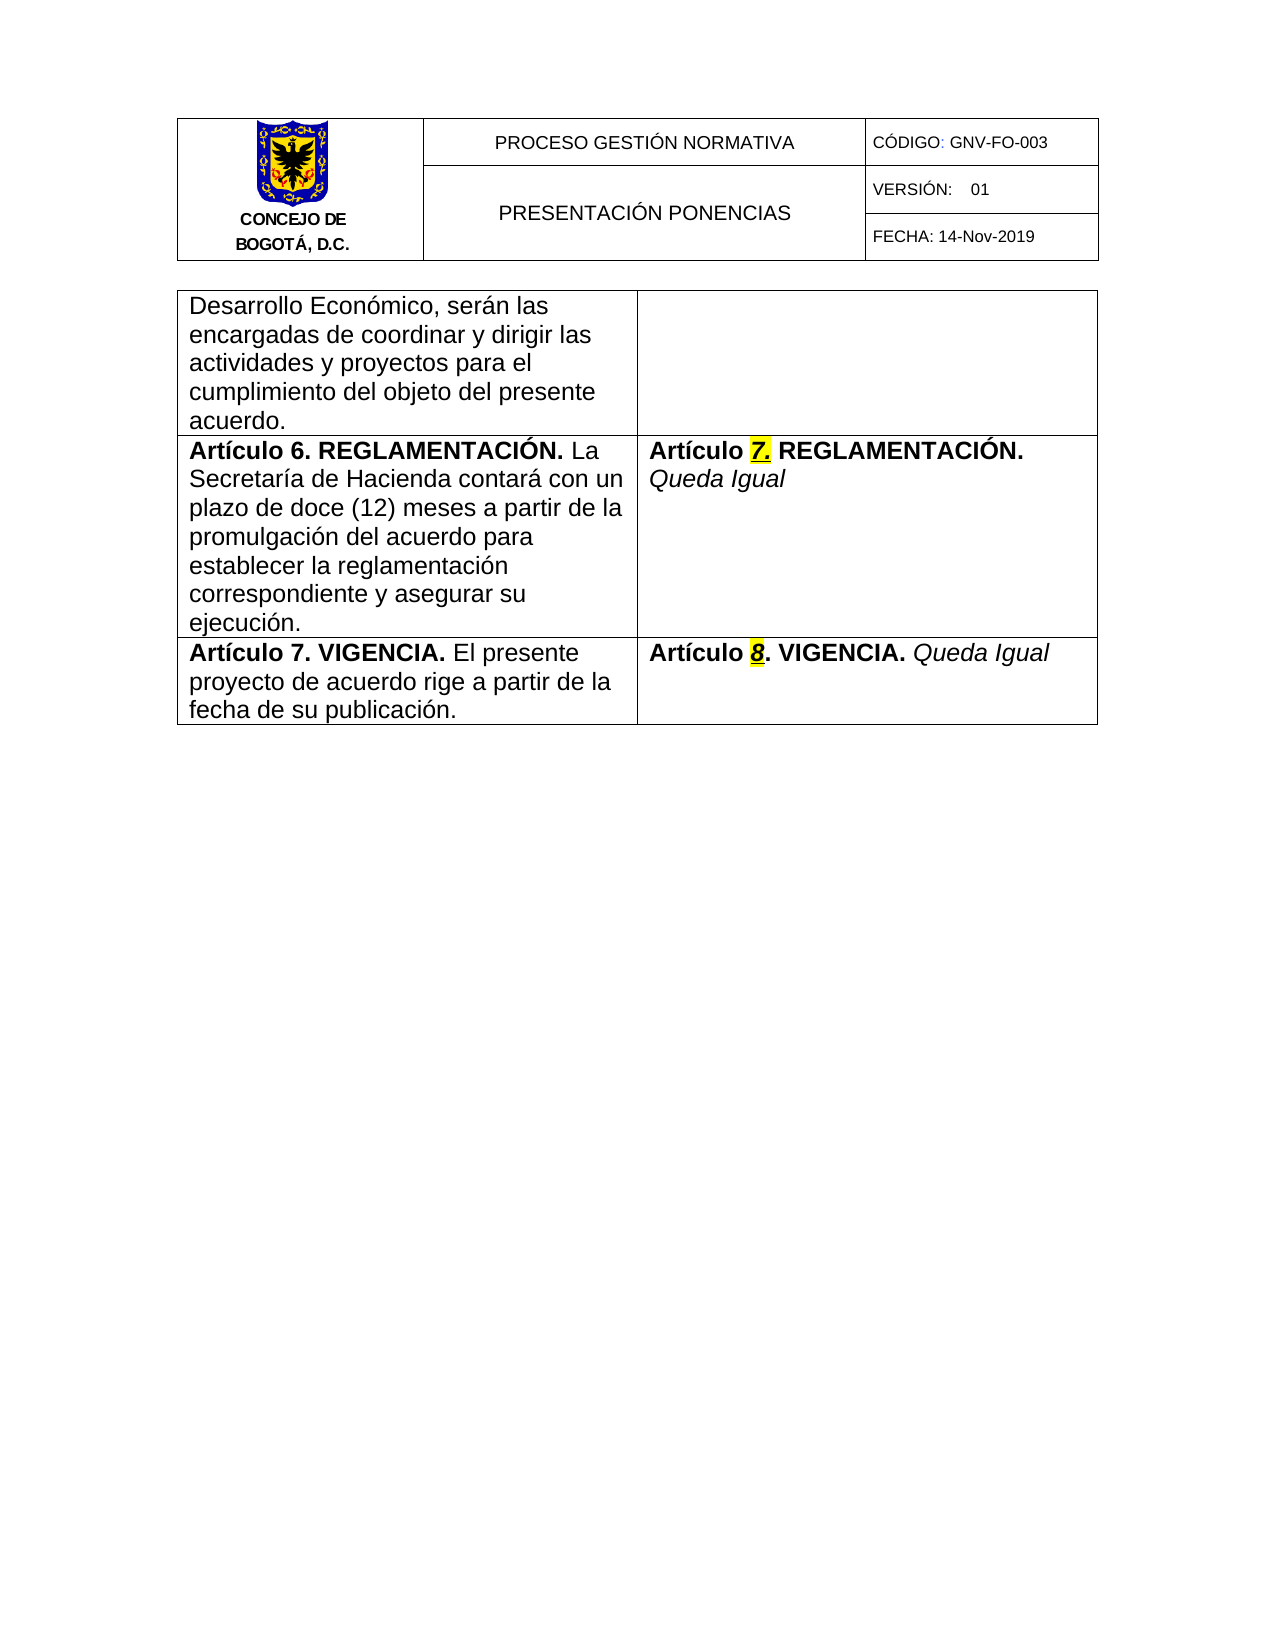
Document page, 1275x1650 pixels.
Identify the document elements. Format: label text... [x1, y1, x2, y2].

table_cell Artículo 8. VIGENCIA. Queda Igual [638, 638, 1097, 724]
table_cell Artículo 6. REGLAMENTACIÓN. La Secretaría de Hacienda contará con un plazo de doce (12) meses a partir de la promulgación del acuerdo para establecer la reglamentación correspondiente y asegurar su ejecución. [178, 436, 637, 637]
table_cell Artículo 7. VIGENCIA. El presente proyecto de acuerdo rige a partir de la fecha de su publicación. [178, 638, 637, 724]
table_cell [178, 291, 637, 434]
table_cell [638, 291, 1097, 434]
table_cell Artículo 7. REGLAMENTACIÓN. Queda Igual [638, 436, 1097, 637]
